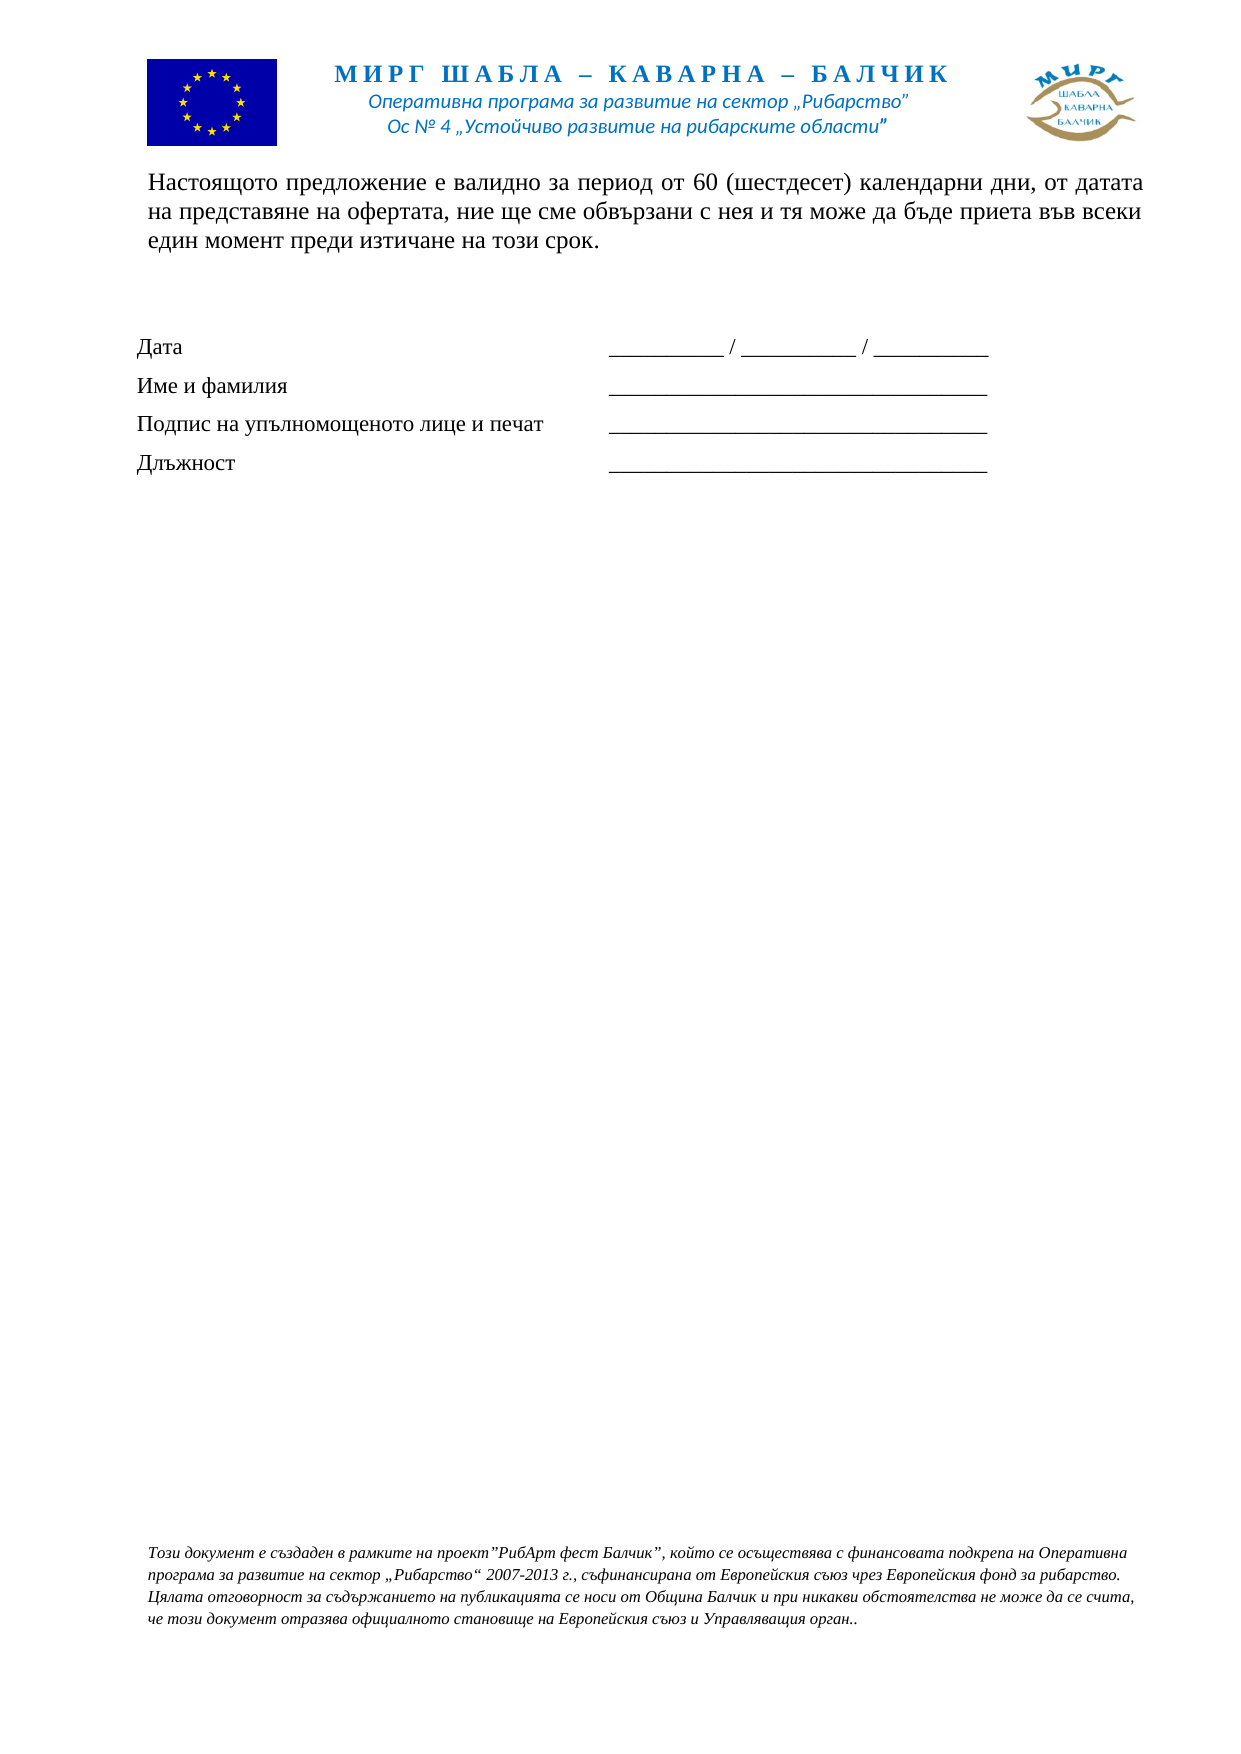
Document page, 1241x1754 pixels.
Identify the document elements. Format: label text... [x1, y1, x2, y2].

text Настоящото предложение е валидно за период от 60 (шестдесет) календарни дни, от датата на представяне на офертата, ние ще сме обвързани с нея и тя може да бъде приета във всеки един момент преди изтичане на този срок. [148, 167, 1144, 254]
table_cell _________________________________ [598, 449, 1082, 488]
table_cell Подпис на упълномощеното лице и печат [125, 411, 598, 449]
table_header Дата [125, 333, 598, 372]
table_cell Длъжност [125, 449, 598, 488]
picture [147, 59, 277, 146]
table_cell _________________________________ [598, 372, 1082, 411]
table_cell _________________________________ [598, 411, 1082, 449]
table_header __________ / __________ / __________ [598, 333, 1082, 372]
picture [1018, 59, 1142, 147]
table_cell Име и фамилия [125, 372, 598, 411]
